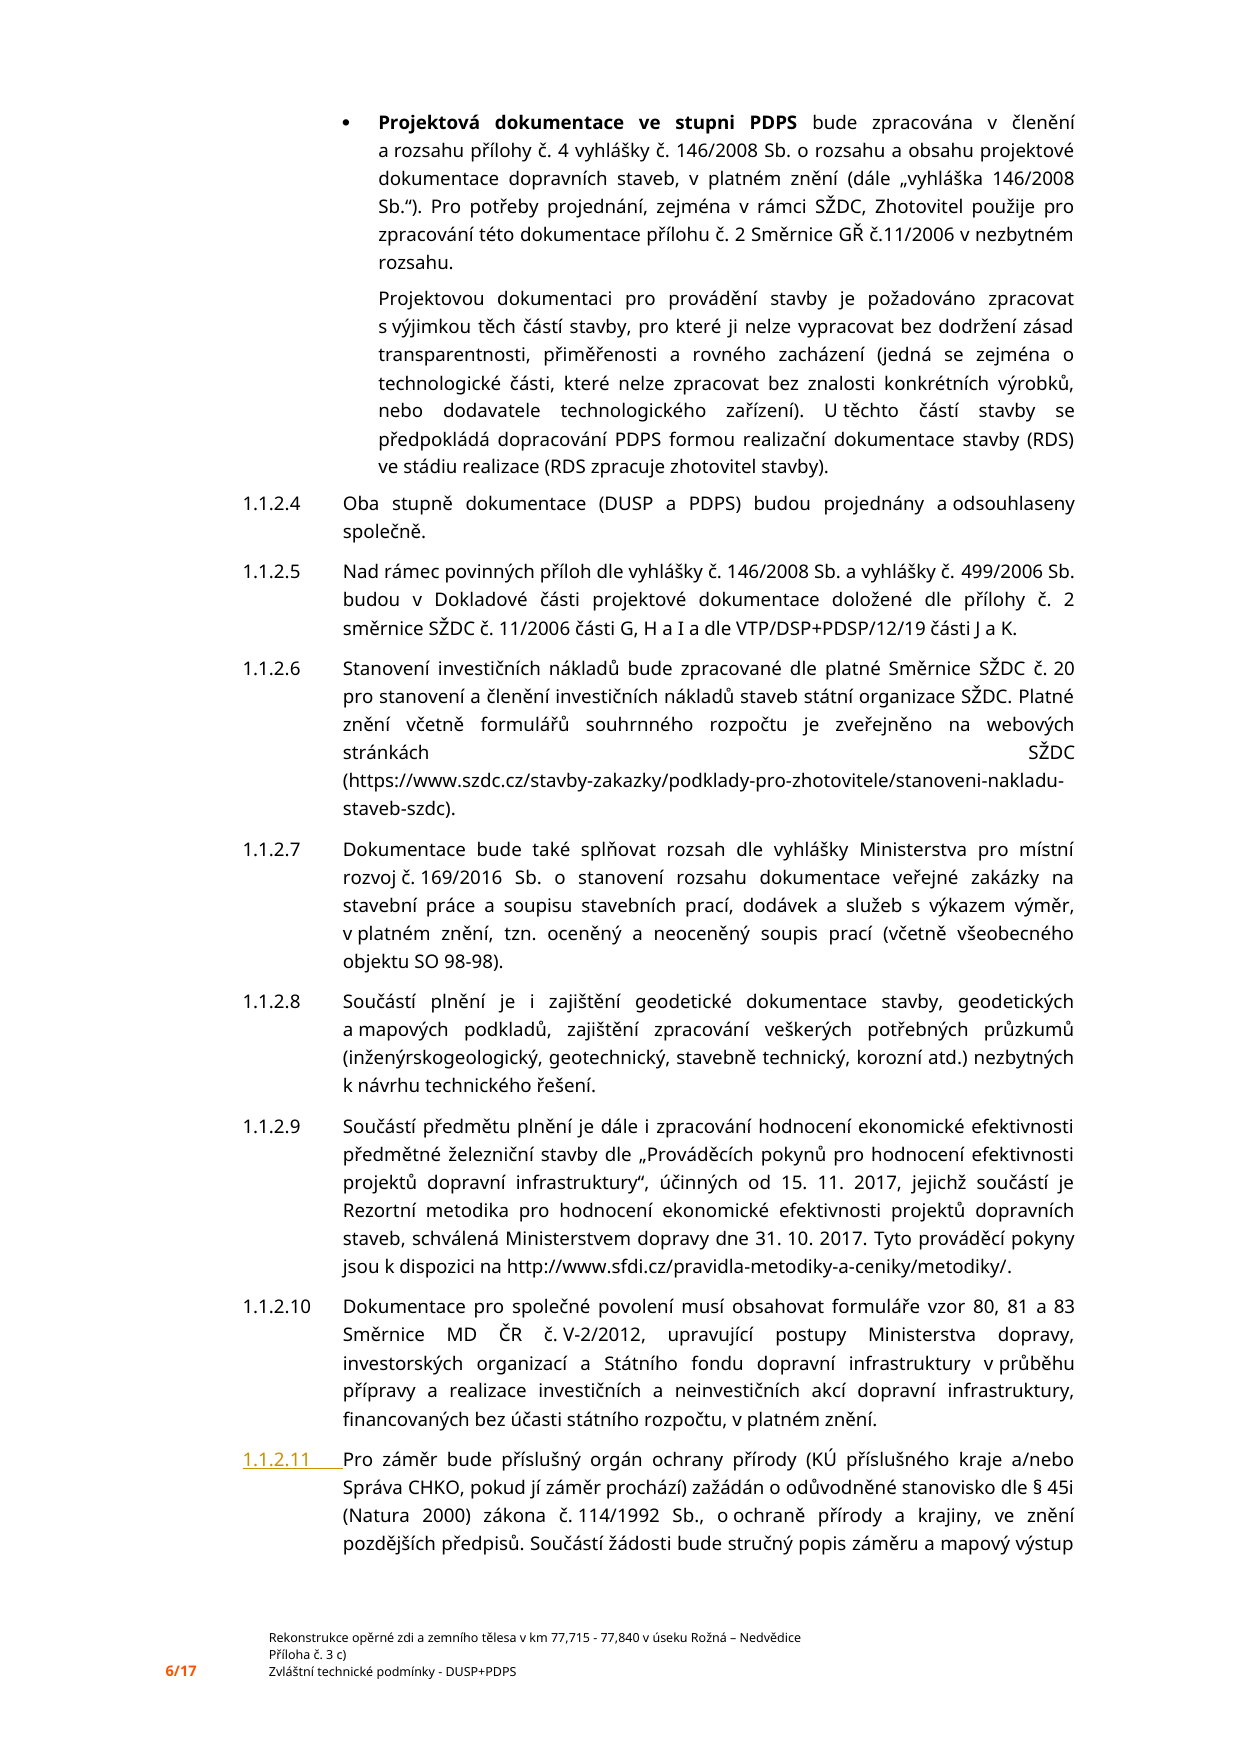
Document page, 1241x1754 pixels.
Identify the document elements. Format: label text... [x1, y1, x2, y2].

text Součástí předmětu plnění je dále i zpracování hodnocení ekonomické efektivnosti předmětné železniční stavby dle „Prováděcích pokynů pro hodnocení efektivnosti projektů dopravní infrastruktury“, účinných od 15. 11. 2017, jejichž součástí je Rezortní metodika pro hodnocení ekonomické efektivnosti projektů dopravních staveb, schválená Ministerstvem dopravy dne 31. 10. 2017. Tyto prováděcí pokyny jsou k dispozici na http://www.sfdi.cz/pravidla-metodiky-a-ceniky/metodiky/. [242, 1113, 1075, 1279]
text Součástí plnění je i zajištění geodetické dokumentace stavby, geodetických a mapových podkladů, zajištění zpracování veškerých potřebných průzkumů (inženýrskogeologický, geotechnický, stavebně technický, korozní atd.) nezbytných k návrhu technického řešení. [242, 988, 1075, 1098]
text Oba stupně dokumentace (DUSP a PDPS) budou projednány a odsouhlaseny společně. [242, 490, 1075, 544]
text Projektová dokumentace ve stupni PDPS bude zpracována v členění a rozsahu přílohy č. 4 vyhlášky č. 146/2008 Sb. o rozsahu a obsahu projektové dokumentace dopravních staveb, v platném znění (dále „vyhláška 146/2008 Sb.“). Pro potřeby projednání, zejména v rámci SŽDC, Zhotovitel použije pro zpracování této dokumentace přílohu č. 2 Směrnice GŘ č.11/2006 v nezbytném rozsahu. [343, 109, 1075, 275]
text Stanovení investičních nákladů bude zpracované dle platné Směrnice SŽDC č. 20 pro stanovení a členění investičních nákladů staveb státní organizace SŽDC. Platné znění včetně formulářů souhrnného rozpočtu je zveřejněno na webových stránkách SŽDC (https://www.szdc.cz/stavby-zakazky/podklady-pro-zhotovitele/stanoveni-nakladu-staveb-szdc). [242, 655, 1075, 821]
list Projektovou dokumentaci pro provádění stavby je požadováno zpracovat s výjimkou těch částí stavby, pro které ji nelze vypracovat bez dodržení zásad transparentnosti, přiměřenosti a rovného zacházení (jedná se zejména o technologické části, které nelze zpracovat bez znalosti konkrétních výrobků, nebo dodavatele technologického zařízení). U těchto částí stavby se předpokládá dopracování PDPS formou realizační dokumentace stavby (RDS) ve stádiu realizace (RDS zpracuje zhotovitel stavby). [378, 286, 1075, 479]
text Dokumentace bude také splňovat rozsah dle vyhlášky Ministerstva pro místní rozvoj č. 169/2016 Sb. o stanovení rozsahu dokumentace veřejné zakázky na stavební práce a soupisu stavebních prací, dodávek a služeb s výkazem výměr, v platném znění, tzn. oceněný a neoceněný soupis prací (včetně všeobecného objektu SO 98-98). [242, 836, 1075, 973]
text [242, 1446, 1075, 1556]
text Dokumentace pro společné povolení musí obsahovat formuláře vzor 80, 81 a 83 Směrnice MD ČR č. V-2/2012, upravující postupy Ministerstva dopravy, investorských organizací a Státního fondu dopravní infrastruktury v průběhu přípravy a realizace investičních a neinvestičních akcí dopravní infrastruktury, financovaných bez účasti státního rozpočtu, v platném znění. [242, 1294, 1075, 1431]
text Nad rámec povinných příloh dle vyhlášky č. 146/2008 Sb. a vyhlášky č. 499/2006 Sb. budou v Dokladové části projektové dokumentace doložené dle přílohy č. 2 směrnice SŽDC č. 11/2006 části G, H a I a dle VTP/DSP+PDSP/12/19 části J a K. [242, 559, 1075, 640]
